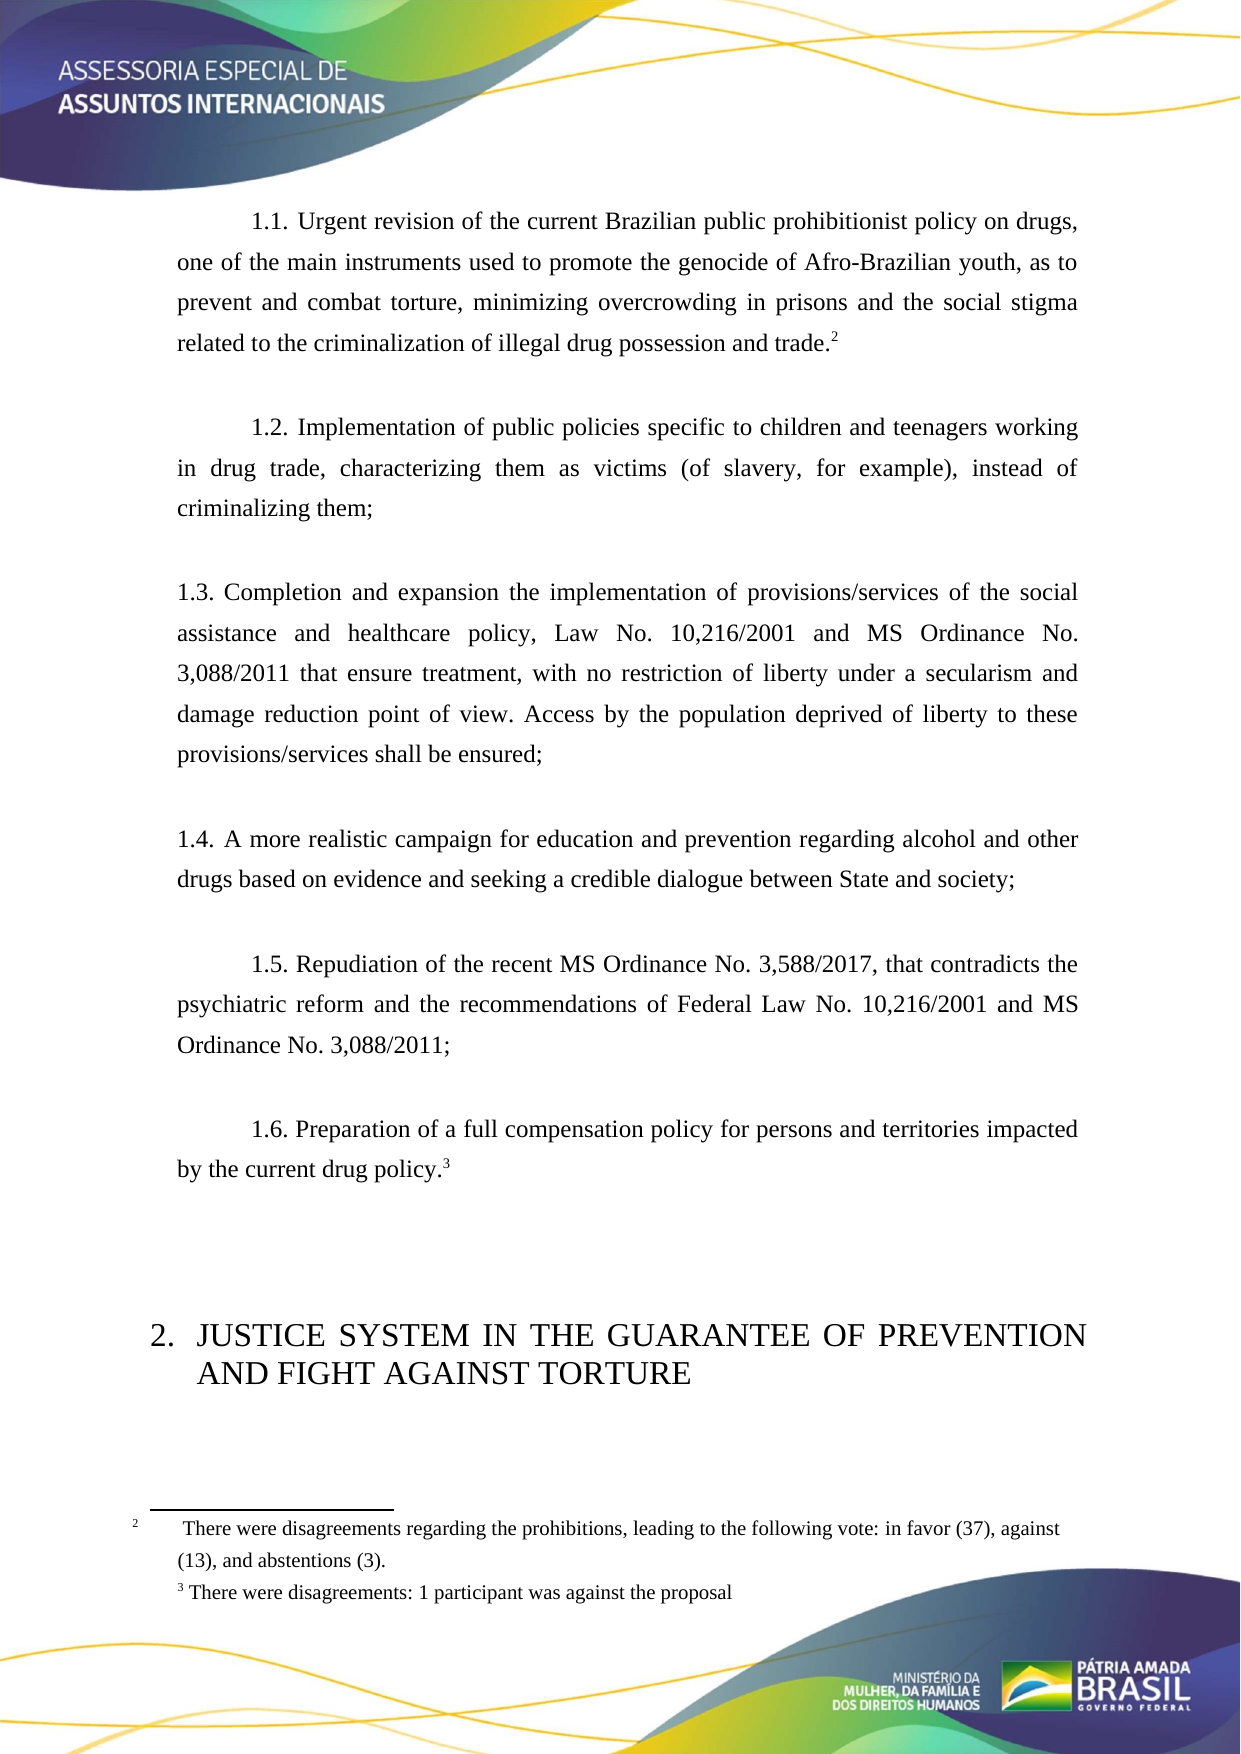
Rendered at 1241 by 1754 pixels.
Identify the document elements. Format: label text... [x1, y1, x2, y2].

text 1.6. Preparation of a full compensation policy for persons and territories impacted by the current drug policy. [177, 1114, 1079, 1183]
list Implementation of public policies specific to children and teenagers working in drug trade, characterizing them as victims (of slavery, for example), instead of criminalizing them; [177, 412, 1079, 522]
list Urgent revision of the current Brazilian public prohibitionist policy on drugs, one of the main instruments used to promote the genocide of Afro-Brazilian youth, as to prevent and combat torture, minimizing overcrowding in prisons and the social stigma related to the criminalization of illegal drug possession and trade. [177, 143, 1079, 357]
text 1.5. Repudiation of the recent MS Ordinance No. 3,588/2017, that contradicts the psychiatric reform and the recommendations of Federal Law No. 10,216/2001 and MS Ordinance No. 3,088/2011; [177, 949, 1079, 1058]
list JUSTICE SYSTEM IN THE GUARANTEE OF PREVENTION AND FIGHT AGAINST TORTURE [150, 1315, 1087, 1392]
list A more realistic campaign for education and prevention regarding alcohol and other drugs based on evidence and seeking a credible dialogue between State and society; [177, 824, 1079, 893]
picture [0, 0, 1241, 1754]
list Completion and expansion the implementation of provisions/services of the social assistance and healthcare policy, Law No. 10,216/2001 and MS Ordinance No. 3,088/2011 that ensure treatment, with no restriction of liberty under a secularism and damage reduction point of view. Access by the population deprived of liberty to these provisions/services shall be ensured; [177, 577, 1079, 768]
